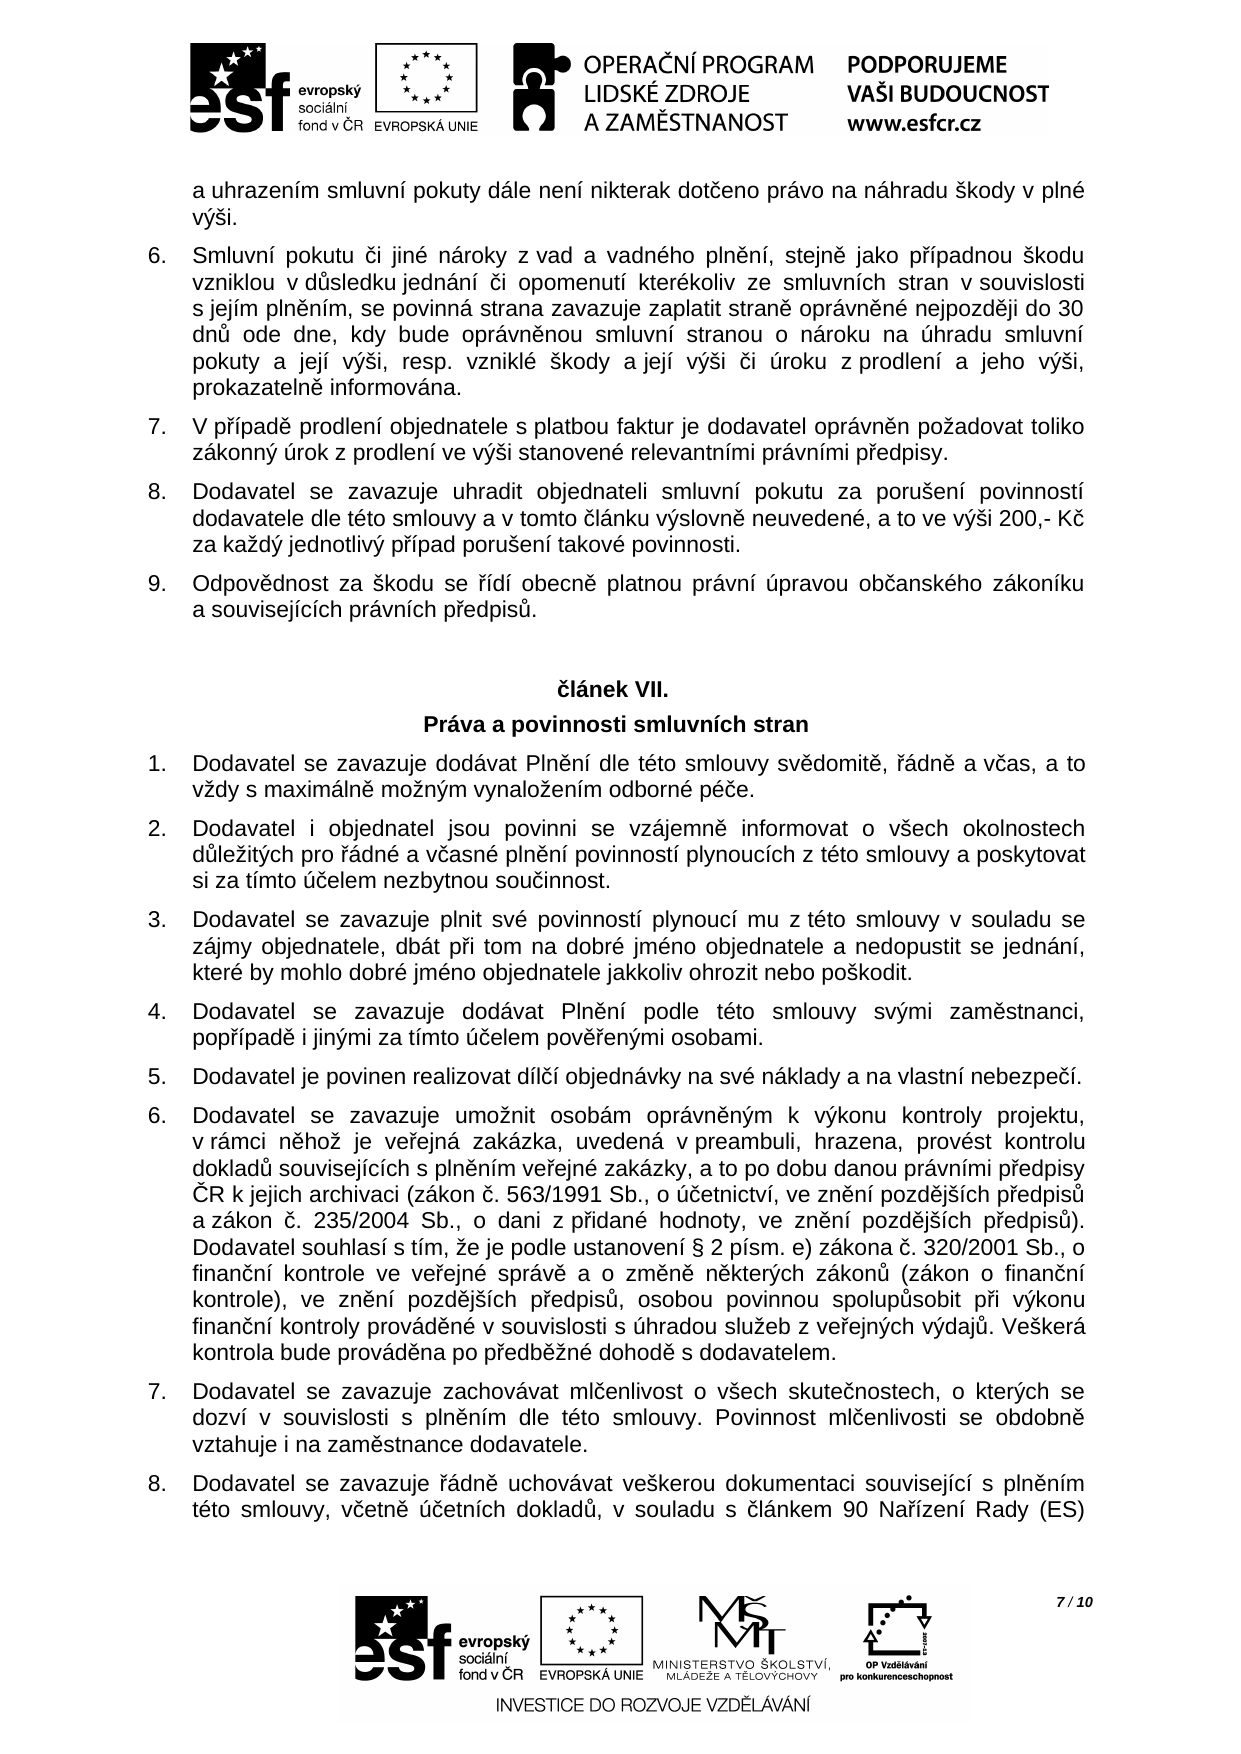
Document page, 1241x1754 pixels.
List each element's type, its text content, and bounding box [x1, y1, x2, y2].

list Dodavatel i objednatel jsou povinni se vzájemně informovat o všech okolnostech důležitých pro řádné a včasné plnění povinností plynoucích z této smlouvy a poskytovat si za tímto účelem nezbytnou součinnost. [148, 815, 1086, 894]
list Odpovědnost za škodu se řídí obecně platnou právní úpravou občanského zákoníku a souvisejících právních předpisů. [148, 570, 1085, 622]
list Smluvní pokutu či jiné nároky z vad a vadného plnění, stejně jako případnou škodu vzniklou v důsledku jednání či opomenutí kterékoliv ze smluvních stran v souvislosti s jejím plněním, se povinná strana zavazuje zaplatit straně oprávněné nejpozději do 30 dnů ode dne, kdy bude oprávněnou smluvní stranou o nároku na úhradu smluvní pokuty a její výši, resp. vzniklé škody a její výši či úroku z prodlení a jeho výši, prokazatelně informována. [148, 242, 1085, 401]
list Dodavatel se zavazuje plnit své povinností plynoucí mu z této smlouvy v souladu se zájmy objednatele, dbát při tom na dobré jméno objednatele a nedopustit se jednání, které by mohlo dobré jméno objednatele jakkoliv ohrozit nebo poškodit. [148, 906, 1086, 985]
list V případě prodlení objednatele s platbou faktur je dodavatel oprávněn požadovat toliko zákonný úrok z prodlení ve výši stanovené relevantními právními předpisy. [148, 413, 1085, 466]
list Dodavatel je povinen realizovat dílčí objednávky na své náklady a na vlastní nebezpečí. [148, 1063, 1086, 1089]
list Dodavatel se zavazuje umožnit osobám oprávněným k výkonu kontroly projektu, v rámci něhož je veřejná zakázka, uvedená v preambuli, hrazena, provést kontrolu dokladů souvisejících s plněním veřejné zakázky, a to po dobu danou právními předpisy ČR k jejich archivaci (zákon č. 563/1991 Sb., o účetnictví, ve znění pozdějších předpisů a zákon č. 235/2004 Sb., o dani z přidané hodnoty, ve znění pozdějších předpisů). Dodavatel souhlasí s tím, že je podle ustanovení § 2 písm. e) zákona č. 320/2001 Sb., o finanční kontrole ve veřejné správě a o změně některých zákonů (zákon o finanční kontrole), ve znění pozdějších předpisů, osobou povinnou spolupůsobit při výkonu finanční kontroly prováděné v souvislosti s úhradou služeb z veřejných výdajů. Veškerá kontrola bude prováděna po předběžné dohodě s dodavatelem. [148, 1102, 1086, 1365]
picture [337, 1584, 971, 1723]
list Dodavatel se zavazuje dodávat Plnění podle této smlouvy svými zaměstnanci, popřípadě i jinými za tímto účelem pověřenými osobami. [148, 998, 1086, 1051]
list Dodavatel se zavazuje zachovávat mlčenlivost o všech skutečnostech, o kterých se dozví v souvislosti s plněním dle této smlouvy. Povinnost mlčenlivosti se obdobně vztahuje i na zaměstnance dodavatele. [148, 1378, 1086, 1457]
text Práva a povinnosti smluvních stran [148, 711, 1084, 737]
picture [190, 43, 1049, 137]
list Dodavatel se zavazuje uhradit objednateli smluvní pokutu za porušení povinností dodavatele dle této smlouvy a v tomto článku výslovně neuvedené, a to ve výši 200,- Kč za každý jednotlivý případ porušení takové povinnosti. [148, 478, 1085, 557]
list Dodavatel se zavazuje dodávat Plnění dle této smlouvy svědomitě, řádně a včas, a to vždy s maximálně možným vynaložením odborné péče. [148, 749, 1086, 802]
